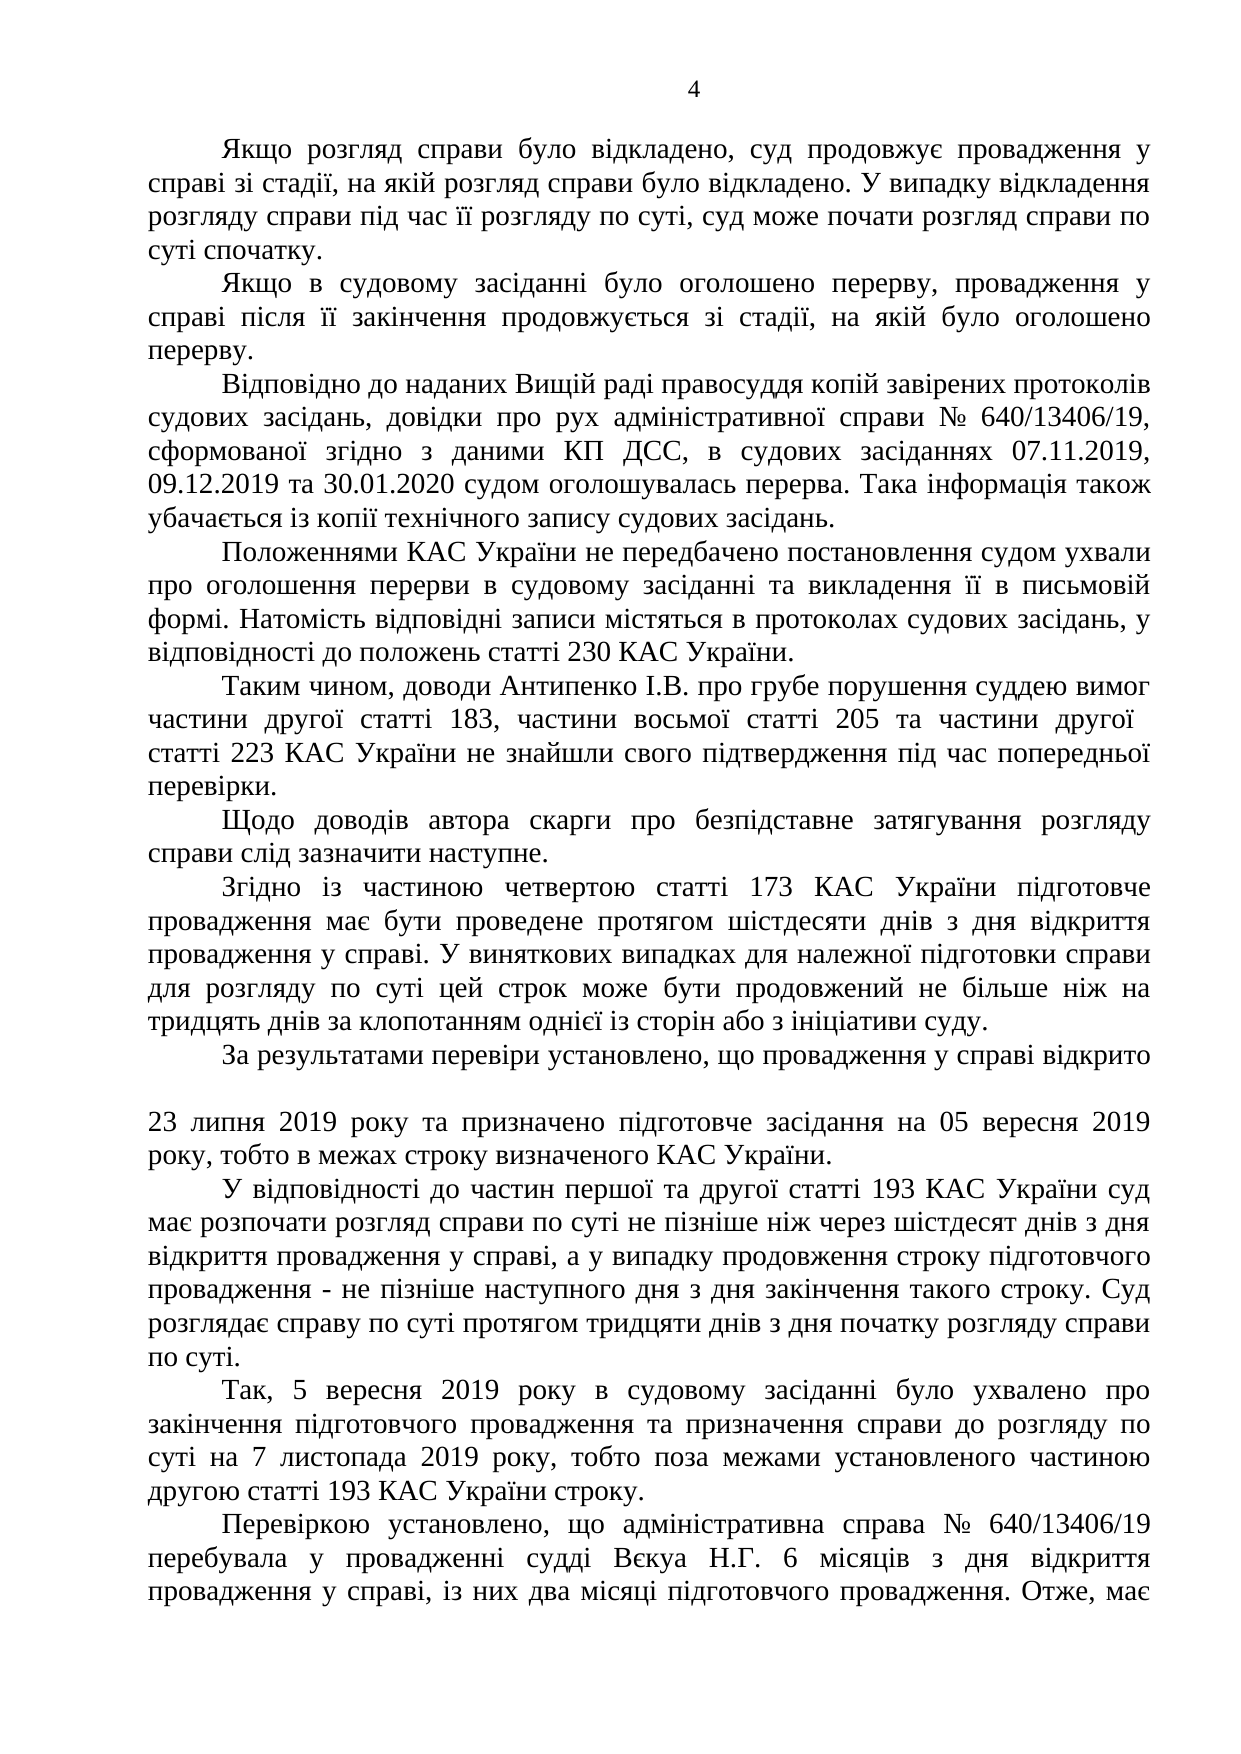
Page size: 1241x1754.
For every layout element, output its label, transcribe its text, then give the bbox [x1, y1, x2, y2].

text Так, 5 вересня 2019 року в судовому засіданні було ухвалено про закінчення підготовчого провадження та призначення справи до розгляду по суті на 7 листопада 2019 року, тобто поза межами установленого частиною другою статті 193 КАС України строку. [148, 1372, 1152, 1506]
text У відповідності до частин першої та другої статті 193 КАС України суд має розпочати розгляд справи по суті не пізніше ніж через шістдесят днів з дня відкриття провадження у справі, а у випадку продовження строку підготовчого провадження - не пізніше наступного дня з дня закінчення такого строку. Суд розглядає справу по суті протягом тридцяти днів з дня початку розгляду справи по суті. [148, 1171, 1152, 1372]
text Положеннями КАС України не передбачено постановлення судом ухвали про оголошення перерви в судовому засіданні та викладення її в письмовій формі. Натомість відповідні записи містяться в протоколах судових засідань, у відповідності до положень статті 230 КАС України. [148, 534, 1152, 668]
text Таким чином, доводи Антипенко І.В. про грубе порушення суддею вимог частини другої статті 183, частини восьмої статті 205 та частини другої статті 223 КАС України не знайшли свого підтвердження під час попередньої перевірки. [148, 668, 1152, 802]
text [148, 1506, 1152, 1607]
text Згідно із частиною четвертою статті 173 КАС України підготовче провадження має бути проведене протягом шістдесяти днів з дня відкриття провадження у справі. У виняткових випадках для належної підготовки справи для розгляду по суті цей строк може бути продовжений не більше ніж на тридцять днів за клопотанням однієї із сторін або з ініціативи суду. [148, 869, 1152, 1037]
text Щодо доводів автора скарги про безпідставне затягування розгляду справи слід зазначити наступне. [148, 802, 1152, 869]
text Відповідно до наданих Вищій раді правосуддя копій завірених протоколів судових засідань, довідки про рух адміністративної справи № 640/13406/19, сформованої згідно з даними КП ДСС, в судових засіданнях 07.11.2019, 09.12.2019 та 30.01.2020 судом оголошувалась перерва. Така інформація також убачається із копії технічного запису судових засідань. [148, 366, 1152, 534]
text За результатами перевіри установлено, що провадження у справі відкрито 23 липня 2019 року та призначено підготовче засідання на 05 вересня 2019 року, тобто в межах строку визначеного КАС України. [148, 1037, 1152, 1171]
text Якщо розгляд справи було відкладено, суд продовжує провадження у справі зі стадії, на якій розгляд справи було відкладено. У випадку відкладення розгляду справи під час її розгляду по суті, суд може почати розгляд справи по суті спочатку. [148, 131, 1152, 265]
text Якщо в судовому засіданні було оголошено перерву, провадження у справі після її закінчення продовжується зі стадії, на якій було оголошено перерву. [148, 265, 1152, 366]
